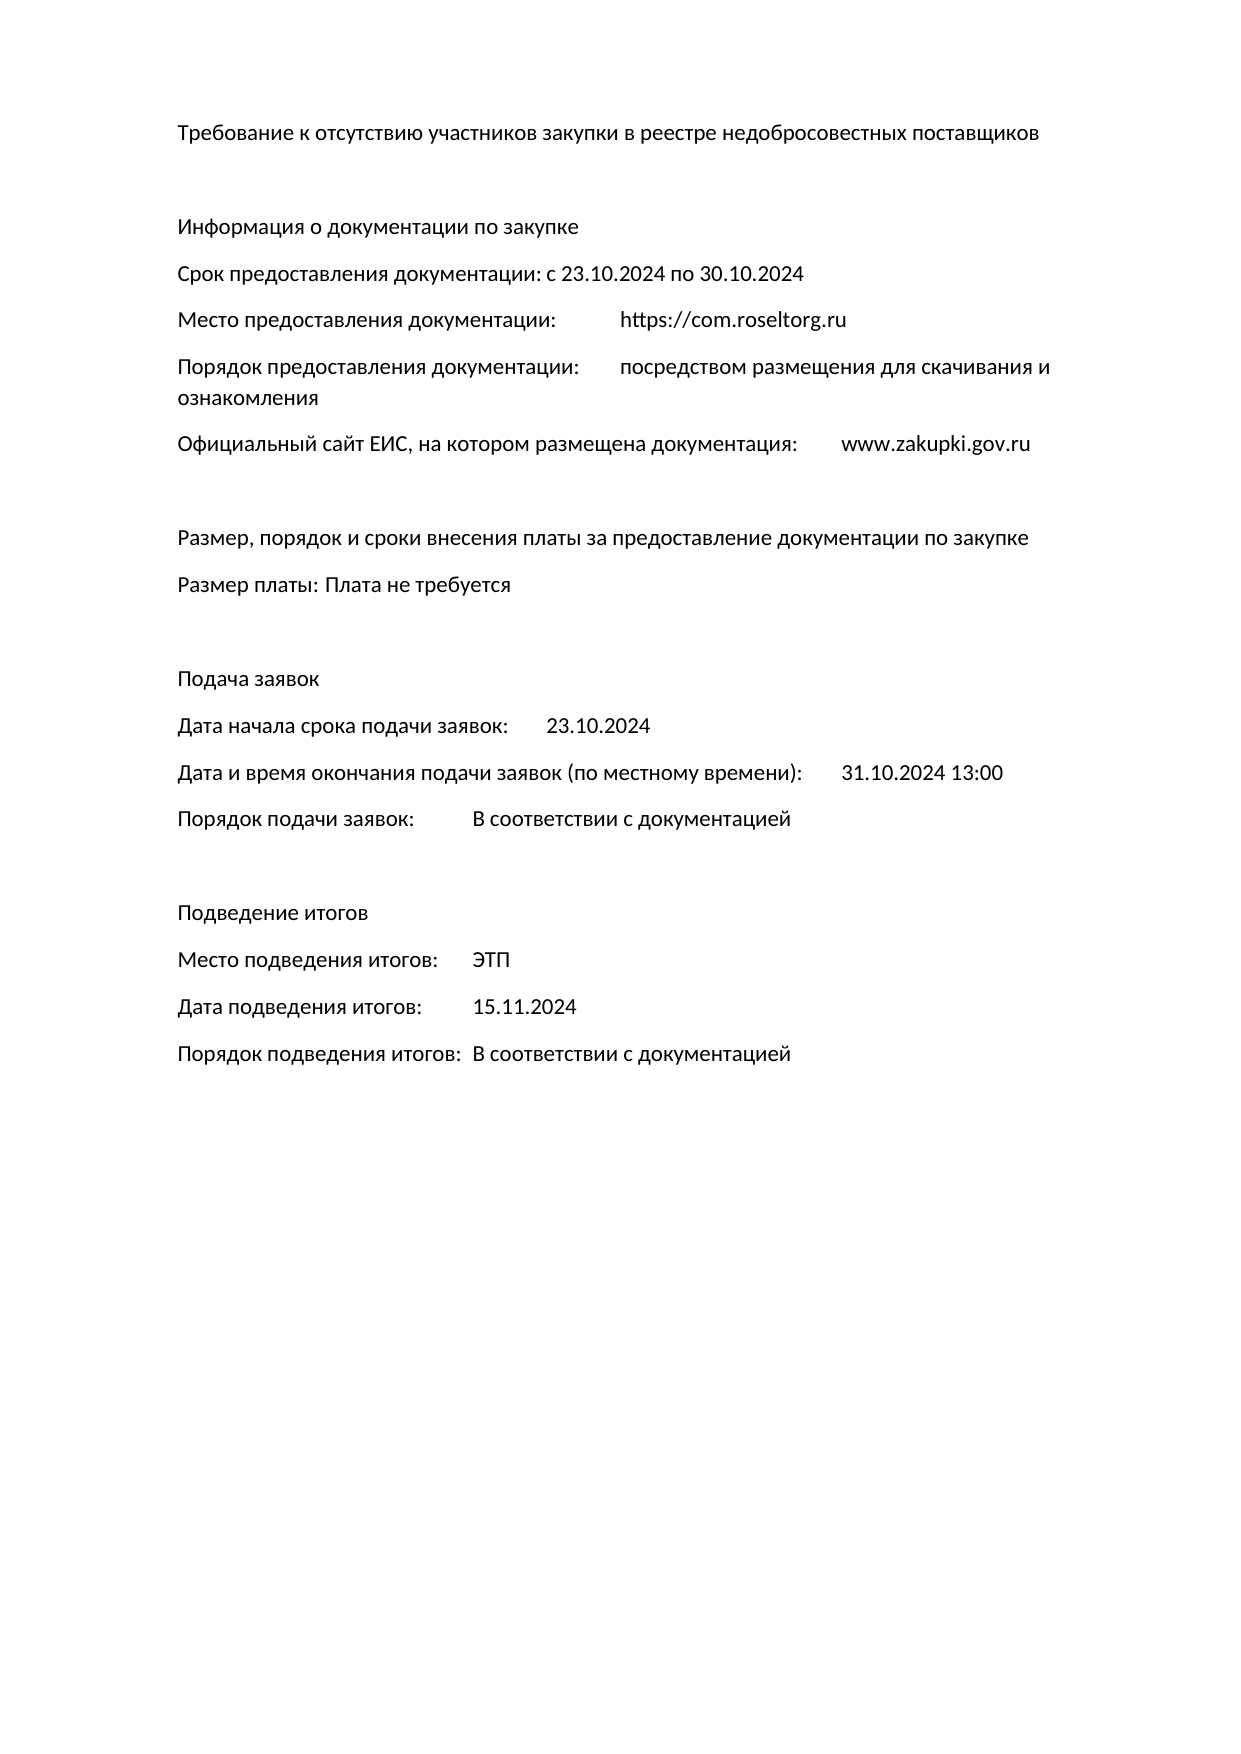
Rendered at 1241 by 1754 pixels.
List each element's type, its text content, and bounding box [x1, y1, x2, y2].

text Официальный сайт ЕИС, на котором размещена документация: www.zakupki.gov.ru [177, 429, 1152, 458]
text Срок предоставления документации: с 23.10.2024 по 30.10.2024 [177, 259, 1152, 287]
text Информация о документации по закупке [177, 212, 1152, 240]
text Размер, порядок и сроки внесения платы за предоставление документации по закупке [177, 523, 1152, 551]
text Порядок предоставления документации: посредством размещения для скачивания и ознакомления [177, 352, 1152, 411]
text Место предоставления документации: https://com.roseltorg.ru [177, 306, 1152, 334]
text Место подведения итогов: ЭТП [177, 945, 1152, 973]
text Дата начала срока подачи заявок: 23.10.2024 [177, 711, 1152, 739]
text Порядок подачи заявок: В соответствии с документацией [177, 804, 1152, 833]
text Требование к отсутствию участников закупки в реестре недобросовестных поставщиков [177, 118, 1152, 146]
text Подведение итогов [177, 898, 1152, 926]
text Порядок подведения итогов: В соответствии с документацией [177, 1039, 1152, 1067]
text Подача заявок [177, 664, 1152, 692]
text Дата и время окончания подачи заявок (по местному времени): 31.10.2024 13:00 [177, 758, 1152, 786]
text Дата подведения итогов: 15.11.2024 [177, 992, 1152, 1020]
text Размер платы: Плата не требуется [177, 570, 1152, 598]
